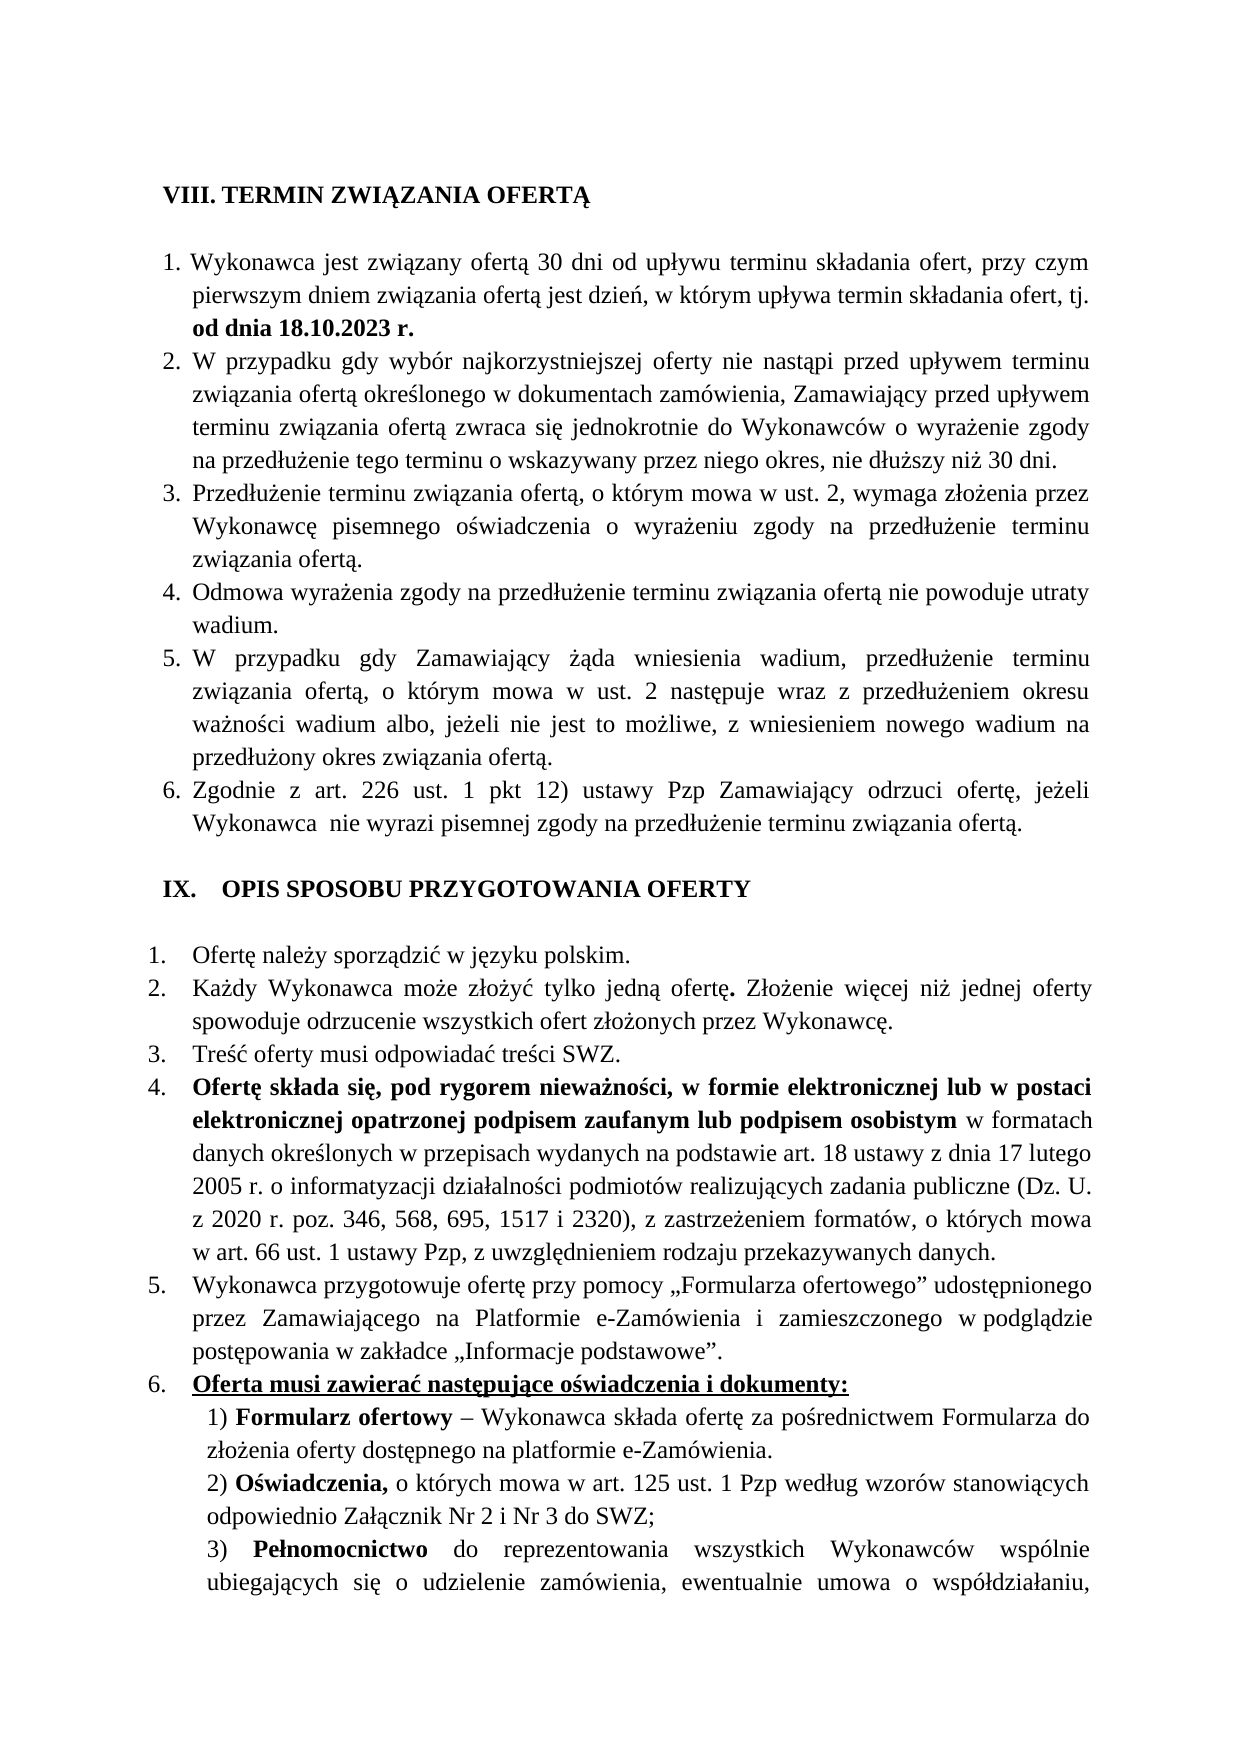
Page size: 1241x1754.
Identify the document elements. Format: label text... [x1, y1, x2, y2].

list W przypadku gdy wybór najkorzystniejszej oferty nie nastąpi przed upływem terminu związania ofertą określonego w dokumentach zamówienia, Zamawiający przed upływem terminu związania ofertą zwraca się jednokrotnie do Wykonawców o wyrażenie zgody na przedłużenie tego terminu o wskazywany przez niego okres, nie dłuższy niż 30 dni. [162, 346, 1091, 473]
list OPIS SPOSOBU PRZYGOTOWANIA OFERTY [162, 874, 1093, 903]
list W przypadku gdy Zamawiający żąda wniesienia wadium, przedłużenie terminu związania ofertą, o którym mowa w ust. 2 następuje wraz z przedłużeniem okresu ważności wadium albo, jeżeli nie jest to możliwe, z wniesieniem nowego wadium na przedłużony okres związania ofertą. [162, 643, 1091, 771]
list Treść oferty musi odpowiadać treści SWZ. [148, 1039, 1093, 1068]
list TERMIN ZWIĄZANIA OFERTĄ [162, 181, 1093, 209]
list Przedłużenie terminu związania ofertą, o którym mowa w ust. 2, wymaga złożenia przez Wykonawcę pisemnego oświadczenia o wyrażeniu zgody na przedłużenie terminu związania ofertą. [162, 478, 1091, 573]
text 1. Wykonawca jest związany ofertą 30 dni od upływu terminu składania ofert, przy czym pierwszym dniem związania ofertą jest dzień, w którym upływa termin składania ofert, tj. od dnia 18.10.2023 r. [162, 247, 1091, 341]
text 1) Formularz ofertowy – Wykonawca składa ofertę za pośrednictwem Formularza do złożenia oferty dostępnego na platformie e-Zamówienia. [207, 1402, 1091, 1464]
list Ofertę składa się, pod rygorem nieważności, w formie elektronicznej lub w postaci elektronicznej opatrzonej podpisem zaufanym lub podpisem osobistym w formatach danych określonych w przepisach wydanych na podstawie art. 18 ustawy z dnia 17 lutego 2005 r. o informatyzacji działalności podmiotów realizujących zadania publiczne (Dz. U. z 2020 r. poz. 346, 568, 695, 1517 i 2320), z zastrzeżeniem formatów, o których mowa w art. 66 ust. 1 ustawy Pzp, z uwzględnieniem rodzaju przekazywanych danych. [148, 1072, 1093, 1266]
text 2) Oświadczenia, o których mowa w art. 125 ust. 1 Pzp według wzorów stanowiących odpowiednio Załącznik Nr 2 i Nr 3 do SWZ; [207, 1468, 1091, 1530]
list Odmowa wyrażenia zgody na przedłużenie terminu związania ofertą nie powoduje utraty wadium. [162, 577, 1091, 639]
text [207, 1534, 1091, 1596]
list Wykonawca przygotowuje ofertę przy pomocy „Formularza ofertowego” udostępnionego przez Zamawiającego na Platformie e-Zamówienia i zamieszczonego w podglądzie postępowania w zakładce „Informacje podstawowe”. [148, 1270, 1093, 1365]
list Oferta musi zawierać następujące oświadczenia i dokumenty: [148, 1369, 1091, 1398]
list Zgodnie z art. 226 ust. 1 pkt 12) ustawy Pzp Zamawiający odrzuci ofertę, jeżeli Wykonawca nie wyrazi pisemnej zgody na przedłużenie terminu związania ofertą. [162, 775, 1091, 837]
list Każdy Wykonawca może złożyć tylko jedną ofertę. Złożenie więcej niż jednej oferty spowoduje odrzucenie wszystkich ofert złożonych przez Wykonawcę. [148, 973, 1093, 1035]
list Ofertę należy sporządzić w języku polskim. [148, 940, 1093, 969]
